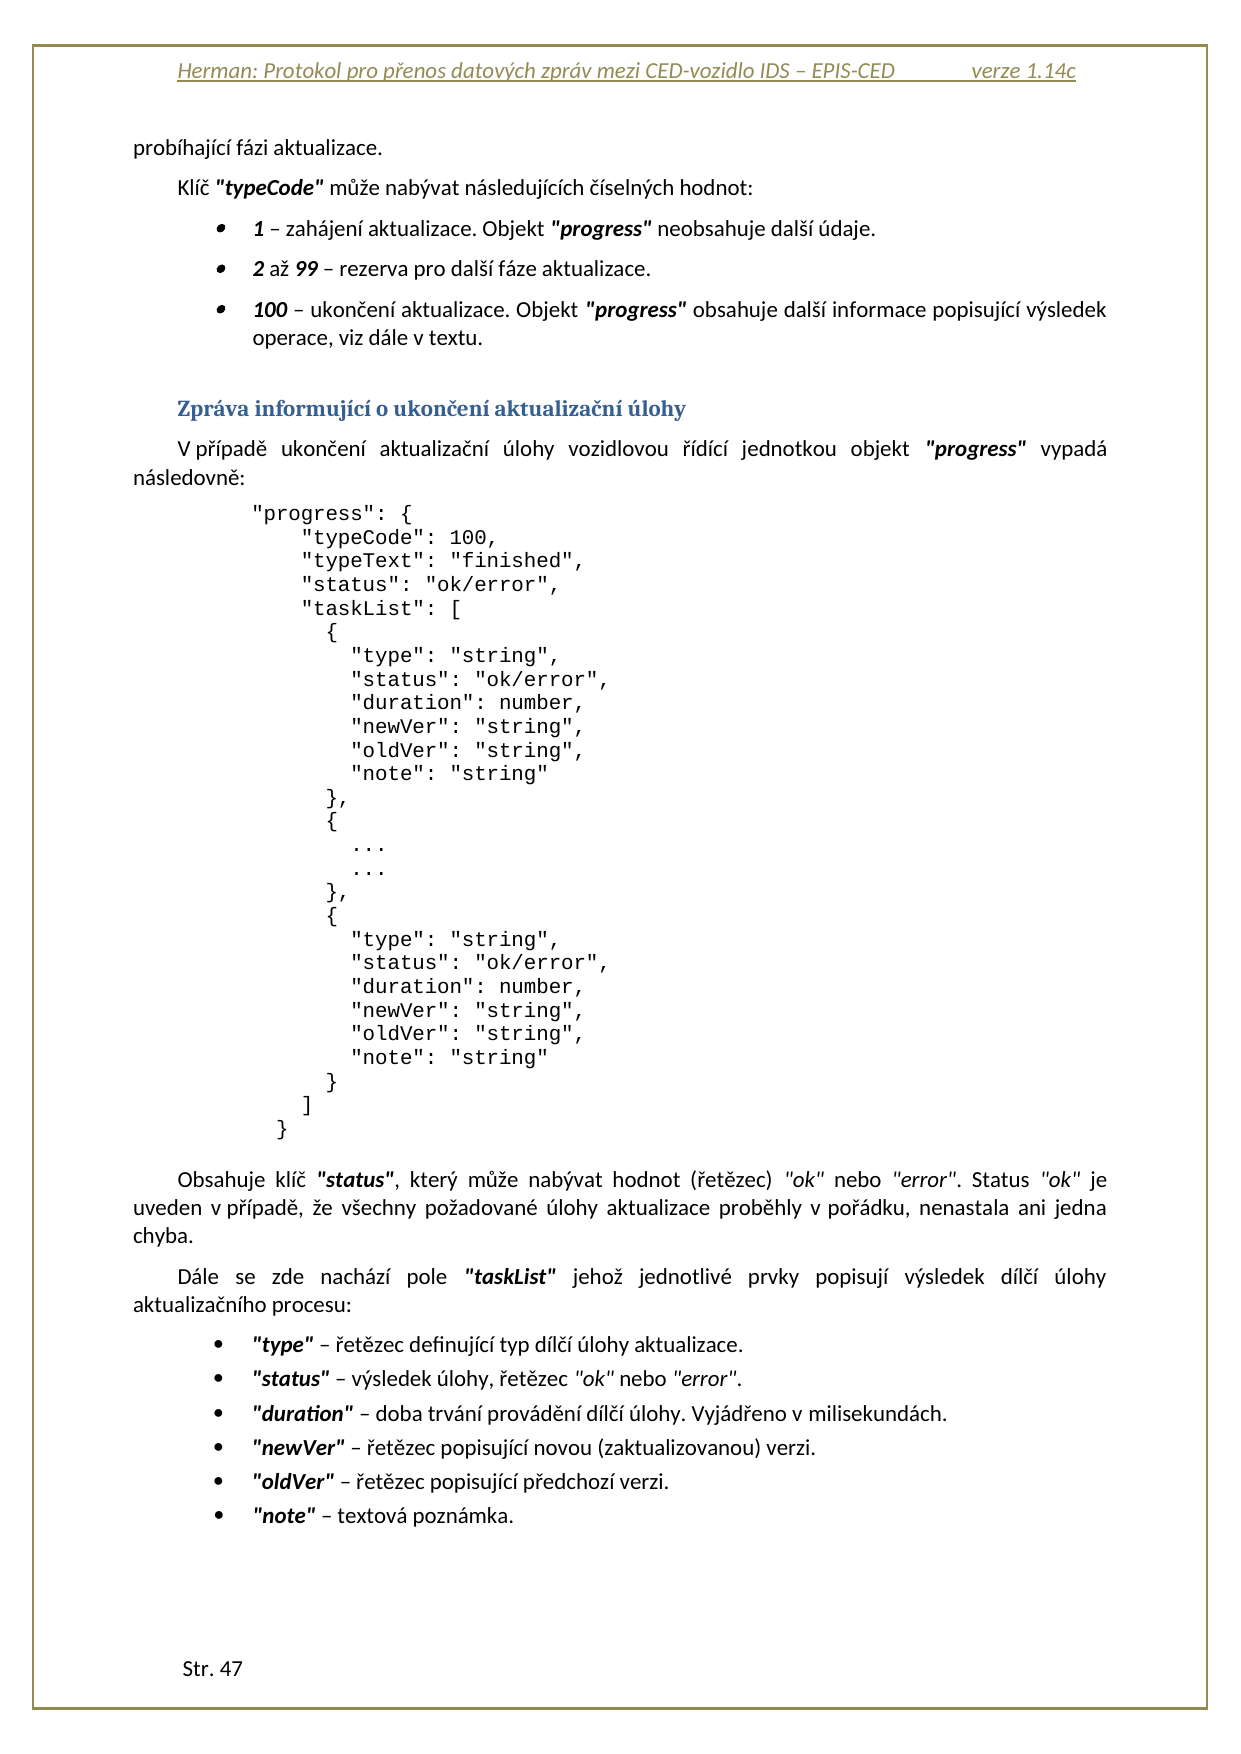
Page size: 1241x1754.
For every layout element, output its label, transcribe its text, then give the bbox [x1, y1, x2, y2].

list "status" – výsledek úlohy, řetězec "ok" nebo "error". [214, 1364, 1107, 1393]
text "progress": { [133, 503, 1107, 527]
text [133, 133, 1107, 161]
text ... [133, 858, 1107, 881]
text "newVer": "string", [133, 716, 1107, 739]
list 1 – zahájení aktualizace. Objekt "progress" neobsahuje další údaje. [215, 214, 1107, 242]
text "oldVer": "string", [133, 1023, 1107, 1047]
text Obsahuje klíč "status", který může nabývat hodnot (řetězec) "ok" nebo "error". Status "ok" je uveden v případě, že všechny požadované úlohy aktualizace proběhly v pořádku, nenastala ani jedna chyba. [133, 1165, 1107, 1249]
text "taskList": [ [133, 598, 1107, 621]
list "newVer" – řetězec popisující novou (zaktualizovanou) verzi. [214, 1433, 1107, 1461]
list 100 – ukončení aktualizace. Objekt "progress" obsahuje další informace popisující výsledek operace, viz dále v textu. [215, 295, 1107, 351]
text } [133, 1118, 1107, 1142]
text Dále se zde nachází pole "taskList" jehož jednotlivé prvky popisují výsledek dílčí úlohy aktualizačního procesu: [133, 1262, 1107, 1318]
text "typeCode": 100, [133, 527, 1107, 550]
text "duration": number, [133, 976, 1107, 1000]
text "status": "ok/error", [133, 574, 1107, 598]
text { [133, 621, 1107, 645]
text "oldVer": "string", [133, 739, 1107, 763]
text { [133, 811, 1107, 834]
text } [133, 1071, 1107, 1094]
text "status": "ok/error", [133, 952, 1107, 976]
list "duration" – doba trvání provádění dílčí úlohy. Vyjádřeno v milisekundách. [214, 1399, 1107, 1427]
text V případě ukončení aktualizační úlohy vozidlovou řídící jednotkou objekt "progress" vypadá následovně: [133, 434, 1107, 491]
text ] [133, 1094, 1107, 1118]
text }, [133, 787, 1107, 811]
text }, [133, 881, 1107, 905]
list 2 až 99 – rezerva pro další fáze aktualizace. [215, 254, 1107, 282]
list "oldVer" – řetězec popisující předchozí verzi. [214, 1467, 1107, 1495]
text "typeText": "finished", [133, 550, 1107, 574]
text "note": "string" [133, 763, 1107, 787]
text "status": "ok/error", [133, 669, 1107, 692]
text "type": "string", [133, 929, 1107, 952]
text "type": "string", [133, 645, 1107, 669]
text { [133, 905, 1107, 929]
subtitle Zpráva informující o ukončení aktualizační úlohy [133, 396, 1107, 422]
text "note": "string" [133, 1047, 1107, 1071]
text Klíč "typeCode" může nabývat následujících číselných hodnot: [133, 173, 1107, 201]
text "newVer": "string", [133, 1000, 1107, 1023]
list "note" – textová poznámka. [215, 1502, 1107, 1530]
list "type" – řetězec definující typ dílčí úlohy aktualizace. [214, 1330, 1107, 1358]
text "duration": number, [133, 692, 1107, 716]
text ... [133, 834, 1107, 858]
